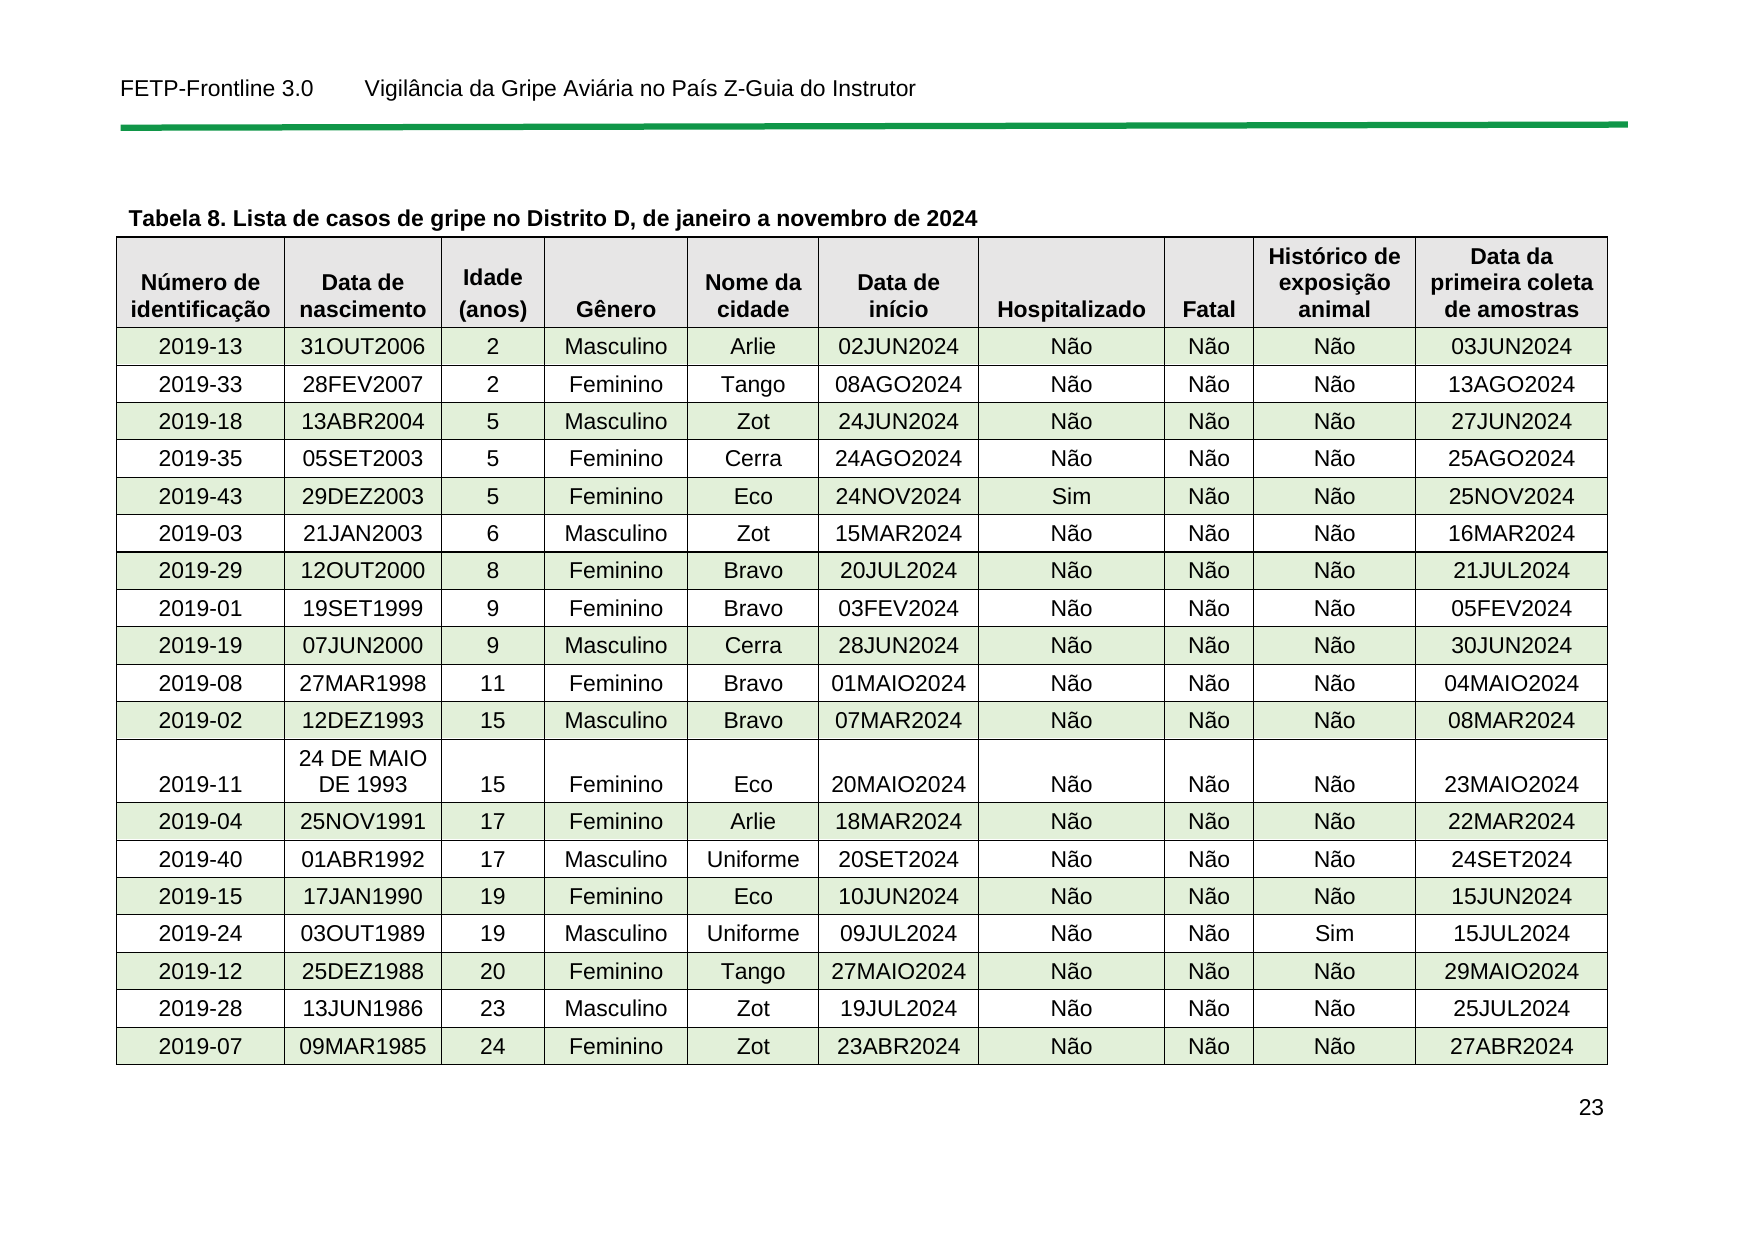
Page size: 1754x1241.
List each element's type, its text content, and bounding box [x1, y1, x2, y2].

table_cell 24NOV2024 [819, 478, 978, 514]
table_cell 07MAR2024 [819, 702, 978, 738]
table_cell Cerra [688, 440, 818, 477]
table_cell Não [979, 702, 1164, 738]
table_cell 21JAN2003 [285, 515, 441, 551]
table_cell Não [979, 553, 1164, 589]
table_cell Não [1254, 366, 1415, 402]
table_cell Bravo [688, 553, 818, 589]
table_cell Bravo [688, 590, 818, 626]
table_cell 20MAIO2024 [819, 740, 978, 802]
table_cell Tango [688, 366, 818, 402]
table_cell Não [1165, 878, 1253, 914]
table_cell 5 [442, 478, 544, 514]
table_cell Fatal [1165, 238, 1253, 327]
table_cell 18MAR2024 [819, 803, 978, 839]
table_cell 24AGO2024 [819, 440, 978, 477]
table_cell Feminino [545, 553, 687, 589]
table_cell 09MAR1985 [285, 1028, 441, 1064]
table_cell 6 [442, 515, 544, 551]
table_cell Não [979, 403, 1164, 439]
table_cell 25NOV1991 [285, 803, 441, 839]
table_cell Feminino [545, 953, 687, 989]
table_cell Não [1165, 740, 1253, 802]
table_cell 23 [442, 990, 544, 1027]
table_cell 2019-24 [117, 915, 284, 952]
table_cell Tango [688, 953, 818, 989]
table_cell Não [1254, 990, 1415, 1027]
table_cell Masculino [545, 915, 687, 952]
table_cell Não [979, 366, 1164, 402]
table_cell 2019-03 [117, 515, 284, 551]
table_cell Não [979, 627, 1164, 664]
table_cell Não [1254, 590, 1415, 626]
table_cell 5 [442, 440, 544, 477]
table_cell Não [979, 515, 1164, 551]
table_cell Não [1165, 990, 1253, 1027]
table_cell 15JUL2024 [1416, 915, 1607, 952]
table_cell 19 [442, 878, 544, 914]
table_cell Feminino [545, 665, 687, 701]
table_cell 24 DE MAIO DE 1993 [285, 740, 441, 802]
table_cell 2019-02 [117, 702, 284, 738]
table_cell Uniforme [688, 915, 818, 952]
table_cell 2019-01 [117, 590, 284, 626]
table_cell Não [1165, 515, 1253, 551]
table_cell 27JUN2024 [1416, 403, 1607, 439]
table_cell Não [1165, 590, 1253, 626]
table_cell 24SET2024 [1416, 841, 1607, 877]
table_cell Não [1165, 328, 1253, 364]
table_cell 23MAIO2024 [1416, 740, 1607, 802]
table_cell Não [1254, 665, 1415, 701]
table_cell 15MAR2024 [819, 515, 978, 551]
table_cell 2019-35 [117, 440, 284, 477]
table_cell 25DEZ1988 [285, 953, 441, 989]
table_cell 30JUN2024 [1416, 627, 1607, 664]
table_cell 03OUT1989 [285, 915, 441, 952]
table_cell Eco [688, 478, 818, 514]
table_cell Masculino [545, 702, 687, 738]
table_cell Não [1165, 1028, 1253, 1064]
table_cell Feminino [545, 740, 687, 802]
table_cell Não [979, 740, 1164, 802]
table_cell Não [979, 841, 1164, 877]
table_cell 13AGO2024 [1416, 366, 1607, 402]
table_cell 2019-15 [117, 878, 284, 914]
table_cell Não [979, 665, 1164, 701]
table_cell 2019-04 [117, 803, 284, 839]
table_cell Não [1254, 841, 1415, 877]
table_cell 5 [442, 403, 544, 439]
table_cell 09JUL2024 [819, 915, 978, 952]
table_cell 2019-07 [117, 1028, 284, 1064]
table_cell 27MAIO2024 [819, 953, 978, 989]
table_cell 9 [442, 590, 544, 626]
table_cell 20JUL2024 [819, 553, 978, 589]
table_cell Feminino [545, 590, 687, 626]
table_cell 25NOV2024 [1416, 478, 1607, 514]
table_cell Arlie [688, 328, 818, 364]
table_cell Sim [979, 478, 1164, 514]
table_cell Eco [688, 878, 818, 914]
table_cell Não [1165, 953, 1253, 989]
table_cell 02JUN2024 [819, 328, 978, 364]
table_cell 13JUN1986 [285, 990, 441, 1027]
table_cell 19SET1999 [285, 590, 441, 626]
table_cell 04MAIO2024 [1416, 665, 1607, 701]
table_cell 2019-40 [117, 841, 284, 877]
table_cell Não [1254, 478, 1415, 514]
table_cell Não [1165, 627, 1253, 664]
table_cell 23ABR2024 [819, 1028, 978, 1064]
table_cell 2019-43 [117, 478, 284, 514]
table_cell Uniforme [688, 841, 818, 877]
table_cell Não [1165, 915, 1253, 952]
table_cell 28JUN2024 [819, 627, 978, 664]
table_cell Idade (anos) [442, 238, 544, 327]
table_cell 01ABR1992 [285, 841, 441, 877]
table_cell 15 [442, 702, 544, 738]
table_cell Não [1165, 403, 1253, 439]
table_cell Masculino [545, 627, 687, 664]
table_cell 21JUL2024 [1416, 553, 1607, 589]
table_cell 27ABR2024 [1416, 1028, 1607, 1064]
table_cell 19 [442, 915, 544, 952]
table_cell Hospitalizado [979, 238, 1164, 327]
table_cell 22MAR2024 [1416, 803, 1607, 839]
table_cell 11 [442, 665, 544, 701]
table_cell Zot [688, 1028, 818, 1064]
table_cell Não [1165, 366, 1253, 402]
table_cell 9 [442, 627, 544, 664]
table_cell 24 [442, 1028, 544, 1064]
table_cell 2019-33 [117, 366, 284, 402]
table_cell 17 [442, 803, 544, 839]
table_cell 8 [442, 553, 544, 589]
table_cell 20 [442, 953, 544, 989]
table_cell Data de início [819, 238, 978, 327]
table_cell 2019-29 [117, 553, 284, 589]
table_cell 12DEZ1993 [285, 702, 441, 738]
table_cell 05SET2003 [285, 440, 441, 477]
table_cell Não [1254, 702, 1415, 738]
table_cell 2 [442, 366, 544, 402]
table_cell Não [1165, 841, 1253, 877]
table_cell Não [1254, 553, 1415, 589]
table_cell Feminino [545, 1028, 687, 1064]
table_cell Não [1254, 440, 1415, 477]
table_cell 07JUN2000 [285, 627, 441, 664]
table_cell Não [979, 1028, 1164, 1064]
table_cell Histórico de exposição animal [1254, 238, 1415, 327]
table_cell 12OUT2000 [285, 553, 441, 589]
table_cell Não [979, 915, 1164, 952]
table_cell 17 [442, 841, 544, 877]
table_cell 2019-11 [117, 740, 284, 802]
table_cell 03FEV2024 [819, 590, 978, 626]
table_cell Data da primeira coleta de amostras [1416, 238, 1607, 327]
table_cell Nome da cidade [688, 238, 818, 327]
table_cell Não [979, 878, 1164, 914]
table_cell Sim [1254, 915, 1415, 952]
table_cell 15 [442, 740, 544, 802]
table_cell Não [1254, 740, 1415, 802]
table_cell 10JUN2024 [819, 878, 978, 914]
table_cell 13ABR2004 [285, 403, 441, 439]
table_cell Não [1254, 878, 1415, 914]
table_cell 2019-12 [117, 953, 284, 989]
table_cell 20SET2024 [819, 841, 978, 877]
table_cell 31OUT2006 [285, 328, 441, 364]
table_cell Não [1165, 553, 1253, 589]
table_cell 2019-19 [117, 627, 284, 664]
table_cell Cerra [688, 627, 818, 664]
table_cell 27MAR1998 [285, 665, 441, 701]
table_header Tabela 8. Lista de casos de gripe no Distrito D, de janeiro a novembro de 2024 [116, 200, 1608, 236]
table_cell Masculino [545, 515, 687, 551]
table_cell 2019-18 [117, 403, 284, 439]
table_cell 24JUN2024 [819, 403, 978, 439]
table_cell Zot [688, 990, 818, 1027]
table_cell Feminino [545, 366, 687, 402]
table_cell 08AGO2024 [819, 366, 978, 402]
table_cell Não [979, 953, 1164, 989]
table_cell Zot [688, 515, 818, 551]
table_cell 2019-28 [117, 990, 284, 1027]
table_cell 25AGO2024 [1416, 440, 1607, 477]
table_cell Não [979, 803, 1164, 839]
table_cell 16MAR2024 [1416, 515, 1607, 551]
table_cell Não [1254, 1028, 1415, 1064]
table_cell 28FEV2007 [285, 366, 441, 402]
table_cell 29MAIO2024 [1416, 953, 1607, 989]
table_cell Não [1254, 803, 1415, 839]
table_cell Masculino [545, 990, 687, 1027]
table_cell Não [1254, 627, 1415, 664]
table_cell Não [979, 328, 1164, 364]
table_cell Número de identificação [117, 238, 284, 327]
table_cell Não [1165, 478, 1253, 514]
table_cell Eco [688, 740, 818, 802]
table_cell 25JUL2024 [1416, 990, 1607, 1027]
table_cell Não [1254, 403, 1415, 439]
table_cell Não [1165, 803, 1253, 839]
table_cell Feminino [545, 440, 687, 477]
table_cell Zot [688, 403, 818, 439]
table_cell Data de nascimento [285, 238, 441, 327]
table_cell Não [1165, 440, 1253, 477]
table_cell Feminino [545, 878, 687, 914]
table_cell 2 [442, 328, 544, 364]
table_cell 01MAIO2024 [819, 665, 978, 701]
table_cell 03JUN2024 [1416, 328, 1607, 364]
table_cell Bravo [688, 665, 818, 701]
table_cell Não [979, 590, 1164, 626]
table_cell Não [1165, 665, 1253, 701]
table_cell Não [1165, 702, 1253, 738]
table_cell 2019-08 [117, 665, 284, 701]
table_cell Não [1254, 328, 1415, 364]
table_cell Gênero [545, 238, 687, 327]
table_cell Feminino [545, 803, 687, 839]
table_cell 05FEV2024 [1416, 590, 1607, 626]
table_cell Feminino [545, 478, 687, 514]
table_cell Não [1254, 953, 1415, 989]
table_cell Não [979, 990, 1164, 1027]
table_cell 08MAR2024 [1416, 702, 1607, 738]
table_cell 2019-13 [117, 328, 284, 364]
table_cell Masculino [545, 403, 687, 439]
table_cell 15JUN2024 [1416, 878, 1607, 914]
table_cell Bravo [688, 702, 818, 738]
table_cell Não [979, 440, 1164, 477]
table_cell 17JAN1990 [285, 878, 441, 914]
table_cell Masculino [545, 841, 687, 877]
table_cell Não [1254, 515, 1415, 551]
table_cell 19JUL2024 [819, 990, 978, 1027]
table_cell 29DEZ2003 [285, 478, 441, 514]
table_cell Masculino [545, 328, 687, 364]
table_cell Arlie [688, 803, 818, 839]
